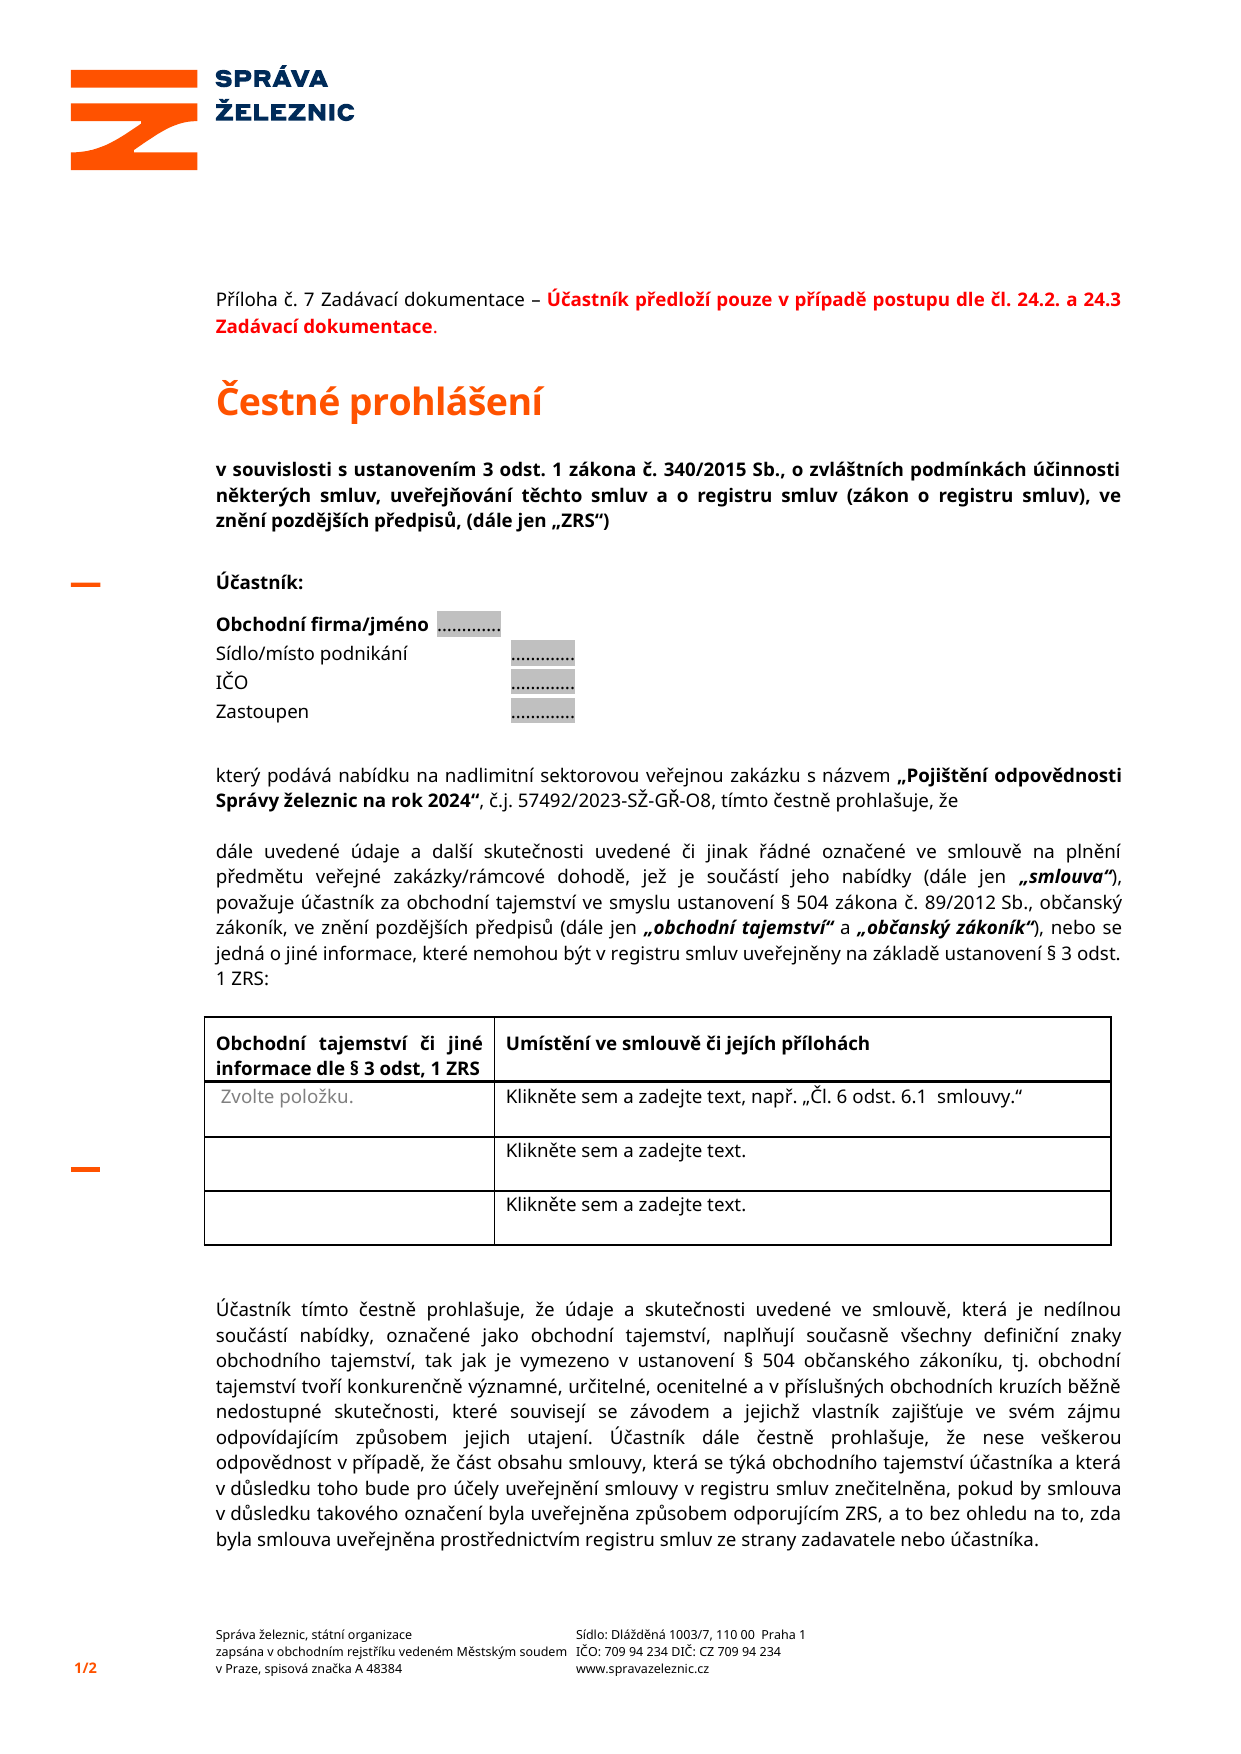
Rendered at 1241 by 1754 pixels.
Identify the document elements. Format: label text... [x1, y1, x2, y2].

text Obchodní firma/jméno …………. [216, 608, 1122, 637]
text Zastoupen …………. [216, 695, 1122, 724]
table_cell [205, 1138, 494, 1190]
text Příloha č. 7 Zadávací dokumentace – Účastník předloží pouze v případě postupu dle čl. 24.2. a 24.3 Zadávací dokumentace. [216, 286, 1122, 339]
text Účastník tímto čestně prohlašuje, že údaje a skutečnosti uvedené ve smlouvě, která je nedílnou součástí nabídky, označené jako obchodní tajemství, naplňují současně všechny definiční znaky obchodního tajemství, tak jak je vymezeno v ustanovení § 504 občanského zákoníku, tj. obchodní tajemství tvoří konkurenčně významné, určitelné, ocenitelné a v příslušných obchodních kruzích běžně nedostupné skutečnosti, které souvisejí se závodem a jejichž vlastník zajišťuje ve svém zájmu odpovídajícím způsobem jejich utajení. Účastník dále čestně prohlašuje, že nese veškerou odpovědnost v případě, že část obsahu smlouvy, která se týká obchodního tajemství účastníka a která v důsledku toho bude pro účely uveřejnění smlouvy v registru smluv znečitelněna, pokud by smlouva v důsledku takového označení byla uveřejněna způsobem odporujícím ZRS, a to bez ohledu na to, zda byla smlouva uveřejněna prostřednictvím registru smluv ze strany zadavatele nebo účastníka. [216, 1296, 1122, 1552]
text v souvislosti s ustanovením 3 odst. 1 zákona č. 340/2015 Sb., o zvláštních podmínkách účinnosti některých smluv, uveřejňování těchto smluv a o registru smluv (zákon o registru smluv), ve znění pozdějších předpisů, (dále jen „ZRS“) [216, 456, 1122, 533]
text který podává nabídku na nadlimitní sektorovou veřejnou zakázku s názvem „Pojištění odpovědnosti Správy železnic na rok 2024“, č.j. 57492/2023-SŽ-GŘ-O8, tímto čestně prohlašuje, že [216, 762, 1122, 813]
table_header Umístění ve smlouvě či jejích přílohách [495, 1018, 1110, 1080]
table_cell [205, 1192, 494, 1244]
table_header Obchodní tajemství či jiné informace dle § 3 odst, 1 ZRS [205, 1018, 494, 1080]
subtitle Čestné prohlášení [216, 375, 1122, 426]
table_cell [205, 1083, 494, 1136]
text Účastník: [216, 565, 1122, 596]
text dále uvedené údaje a další skutečnosti uvedené či jinak řádné označené ve smlouvě na plnění předmětu veřejné zakázky/rámcové dohodě, jež je součástí jeho nabídky (dále jen „smlouva“), považuje účastník za obchodní tajemství ve smyslu ustanovení § 504 zákona č. 89/2012 Sb., občanský zákoník, ve znění pozdějších předpisů (dále jen „obchodní tajemství“ a „občanský zákoník“), nebo se jedná o jiné informace, které nemohou být v registru smluv uveřejněny na základě ustanovení § 3 odst. 1 ZRS: [216, 838, 1122, 991]
text IČO …………. [216, 666, 1122, 695]
text Sídlo/místo podnikání …………. [216, 637, 1122, 666]
